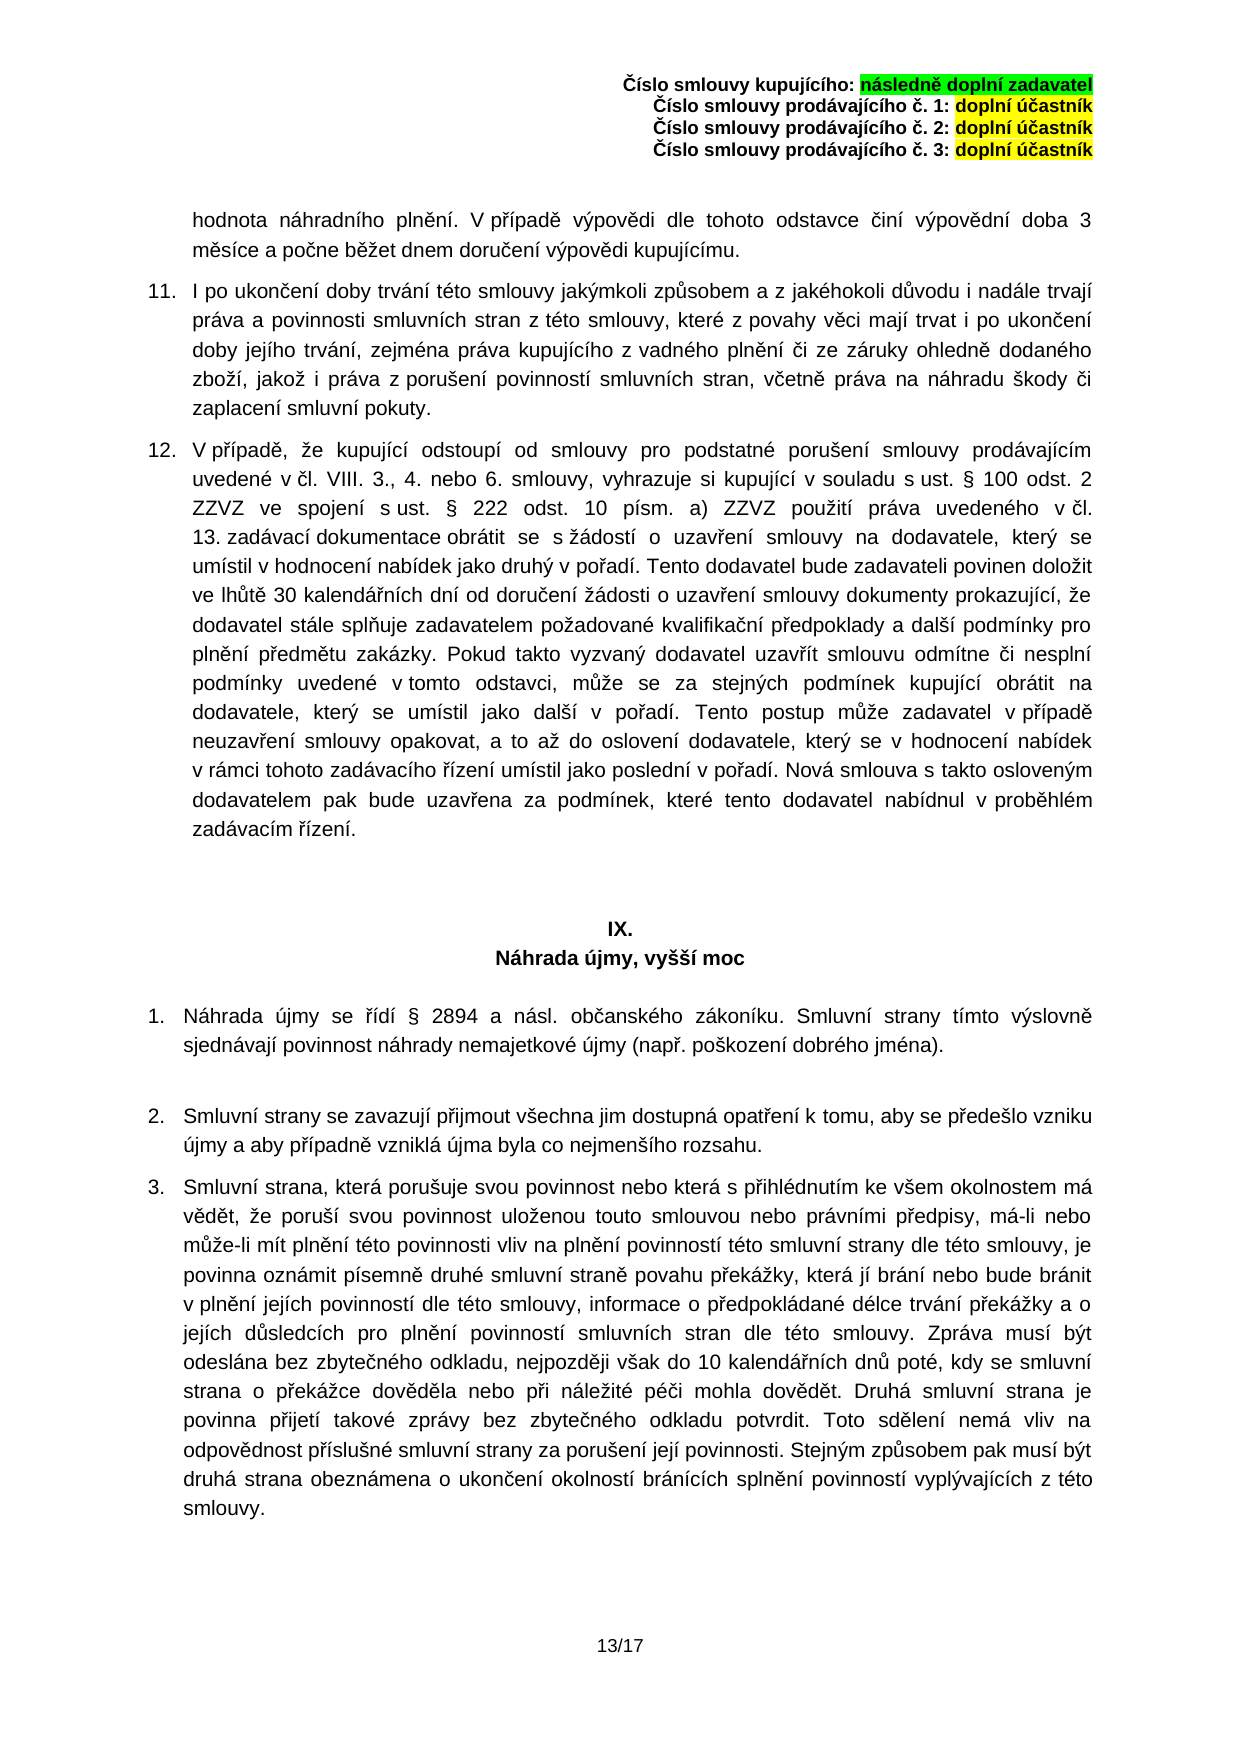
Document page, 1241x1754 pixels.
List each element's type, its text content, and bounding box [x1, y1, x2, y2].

list Smluvní strana, která porušuje svou povinnost nebo která s přihlédnutím ke všem okolnostem má vědět, že poruší svou povinnost uloženou touto smlouvou nebo právními předpisy, má-li nebo může-li mít plnění této povinnosti vliv na plnění povinností této smluvní strany dle této smlouvy, je povinna oznámit písemně druhé smluvní straně povahu překážky, která jí brání nebo bude bránit v plnění jejích povinností dle této smlouvy, informace o předpokládané délce trvání překážky a o jejích důsledcích pro plnění povinností smluvních stran dle této smlouvy. Zpráva musí být odeslána bez zbytečného odkladu, nejpozději však do 10 kalendářních dnů poté, kdy se smluvní strana o překážce dověděla nebo při náležité péči mohla dovědět. Druhá smluvní strana je povinna přijetí takové zprávy bez zbytečného odkladu potvrdit. Toto sdělení nemá vliv na odpovědnost příslušné smluvní strany za porušení její povinnosti. Stejným způsobem pak musí být druhá strana obeznámena o ukončení okolností bránících splnění povinností vyplývajících z této smlouvy. [148, 1170, 1093, 1520]
list Smluvní strany se zavazují přijmout všechna jim dostupná opatření k tomu, aby se předešlo vzniku újmy a aby případně vzniklá újma byla co nejmenšího rozsahu. [148, 1099, 1093, 1157]
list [148, 203, 1093, 261]
text Náhrada újmy, vyšší moc [148, 941, 1093, 970]
list I po ukončení doby trvání této smlouvy jakýmkoli způsobem a z jakéhokoli důvodu i nadále trvají práva a povinnosti smluvních stran z této smlouvy, které z povahy věci mají trvat i po ukončení doby jejího trvání, zejména práva kupujícího z vadného plnění či ze záruky ohledně dodaného zboží, jakož i práva z porušení povinností smluvních stran, včetně práva na náhradu škody či zaplacení smluvní pokuty. [148, 274, 1093, 420]
text IX. [148, 911, 1093, 941]
list V případě, že kupující odstoupí od smlouvy pro podstatné porušení smlouvy prodávajícím uvedené v čl. VIII. 3., 4. nebo 6. smlouvy, vyhrazuje si kupující v souladu s ust. § 100 odst. 2 ZZVZ ve spojení s ust. § 222 odst. 10 písm. a) ZZVZ použití práva uvedeného v čl. 13. zadávací dokumentace obrátit se s žádostí o uzavření smlouvy na dodavatele, který se umístil v hodnocení nabídek jako druhý v pořadí. Tento dodavatel bude zadavateli povinen doložit ve lhůtě 30 kalendářních dní od doručení žádosti o uzavření smlouvy dokumenty prokazující, že dodavatel stále splňuje zadavatelem požadované kvalifikační předpoklady a další podmínky pro plnění předmětu zakázky. Pokud takto vyzvaný dodavatel uzavřít smlouvu odmítne či nesplní podmínky uvedené v tomto odstavci, může se za stejných podmínek kupující obrátit na dodavatele, který se umístil jako další v pořadí. Tento postup může zadavatel v případě neuzavření smlouvy opakovat, a to až do oslovení dodavatele, který se v hodnocení nabídek v rámci tohoto zadávacího řízení umístil jako poslední v pořadí. Nová smlouva s takto osloveným dodavatelem pak bude uzavřena za podmínek, které tento dodavatel nabídnul v proběhlém zadávacím řízení. [148, 432, 1093, 841]
list Náhrada újmy se řídí § 2894 a násl. občanského zákoníku. Smluvní strany tímto výslovně sjednávají povinnost náhrady nemajetkové újmy (např. poškození dobrého jména). [148, 999, 1093, 1057]
